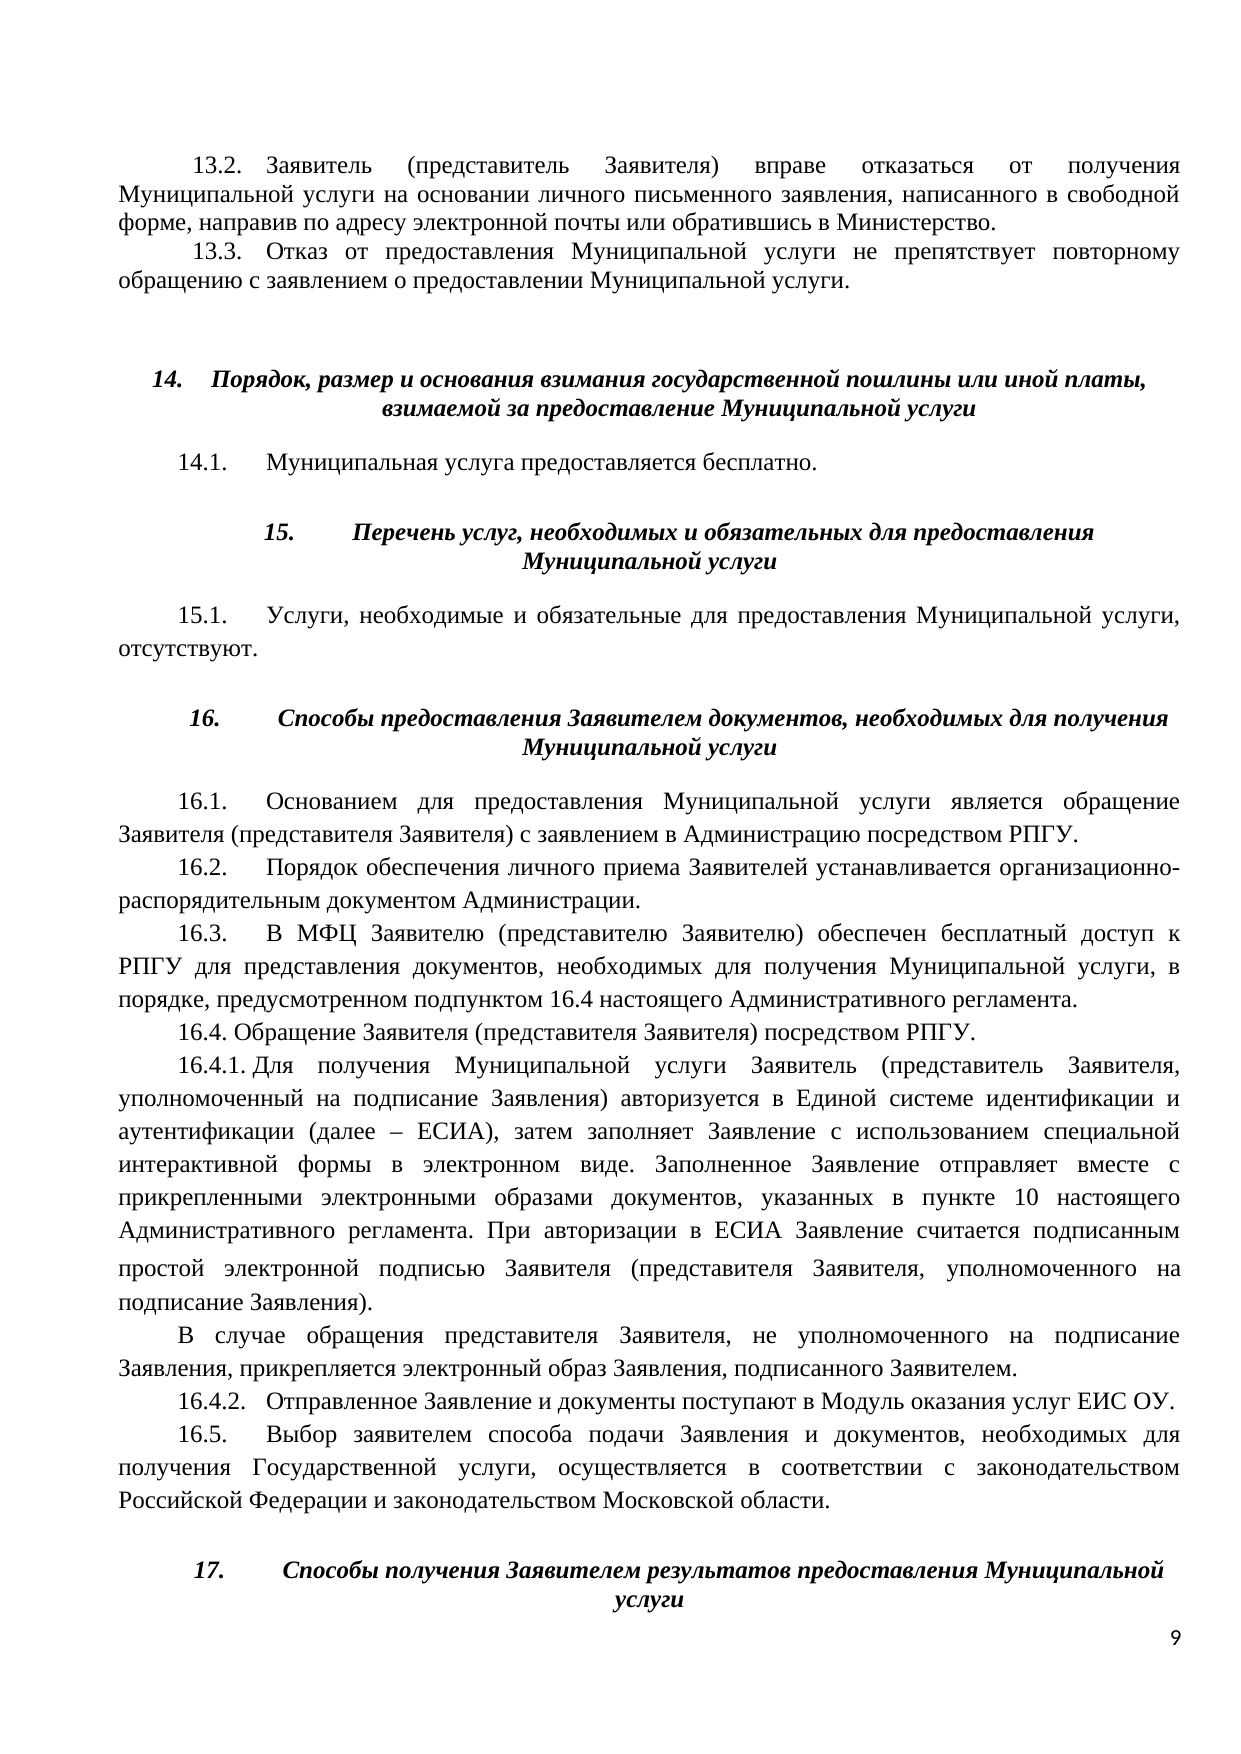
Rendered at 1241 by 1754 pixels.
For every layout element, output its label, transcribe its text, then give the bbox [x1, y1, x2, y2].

text Заявитель (представитель Заявителя) вправе отказаться от получения Муниципальной услуги на основании личного письменного заявления, написанного в свободной форме, направив по адресу электронной почты или обратившись в Министерство. [118, 150, 1181, 236]
text Способы предоставления Заявителем документов, необходимых для получения Муниципальной услуги [118, 703, 1181, 761]
list 16.4.1. Для получения Муниципальной услуги Заявитель (представитель Заявителя, уполномоченный на подписание Заявления) авторизуется в Единой системе идентификации и аутентификации (далее – ЕСИА), затем заполняет Заявление с использованием специальной интерактивной формы в электронном виде. Заполненное Заявление отправляет вместе с прикрепленными электронными образами документов, указанных в пункте 10 настоящего Административного регламента. При авторизации в ЕСИА Заявление считается подписанным простой электронной подписью Заявителя (представителя Заявителя, уполномоченного на подписание Заявления). [118, 1050, 1181, 1315]
list 16.5. Выбор заявителем способа подачи Заявления и документов, необходимых для получения Государственной услуги, осуществляется в соответствии с законодательством Российской Федерации и законодательством Московской области. [118, 1419, 1181, 1513]
list 16.1. Основанием для предоставления Муниципальной услуги является обращение Заявителя (представителя Заявителя) с заявлением в Администрацию посредством РПГУ. [118, 786, 1181, 848]
list 16.4.2. Отправленное Заявление и документы поступают в Модуль оказания услуг ЕИС ОУ. [118, 1386, 1181, 1414]
text Перечень услуг, необходимых и обязательных для предоставления Муниципальной услуги [118, 517, 1181, 575]
list 16.2. Порядок обеспечения личного приема Заявителей устанавливается организационно-распорядительным документом Администрации. [118, 852, 1181, 914]
text Муниципальная услуга предоставляется бесплатно. [177, 447, 1181, 476]
text Услуги, необходимые и обязательные для предоставления Муниципальной услуги, отсутствуют. [118, 600, 1181, 662]
list 16.3. В МФЦ Заявителю (представителю Заявителю) обеспечен бесплатный доступ к РПГУ для представления документов, необходимых для получения Муниципальной услуги, в порядке, предусмотренном подпунктом 16.4 настоящего Административного регламента. [118, 918, 1181, 1013]
text Порядок, размер и основания взимания государственной пошлины или иной платы, взимаемой за предоставление Муниципальной услуги [118, 364, 1181, 422]
text Способы получения Заявителем результатов предоставления Муниципальной услуги [118, 1555, 1181, 1613]
list 16.4. Обращение Заявителя (представителя Заявителя) посредством РПГУ. [177, 1017, 1181, 1046]
text Отказ от предоставления Муниципальной услуги не препятствует повторному обращению с заявлением о предоставлении Муниципальной услуги. [118, 236, 1181, 294]
list В случае обращения представителя Заявителя, не уполномоченного на подписание Заявления, прикрепляется электронный образ Заявления, подписанного Заявителем. [118, 1320, 1181, 1381]
